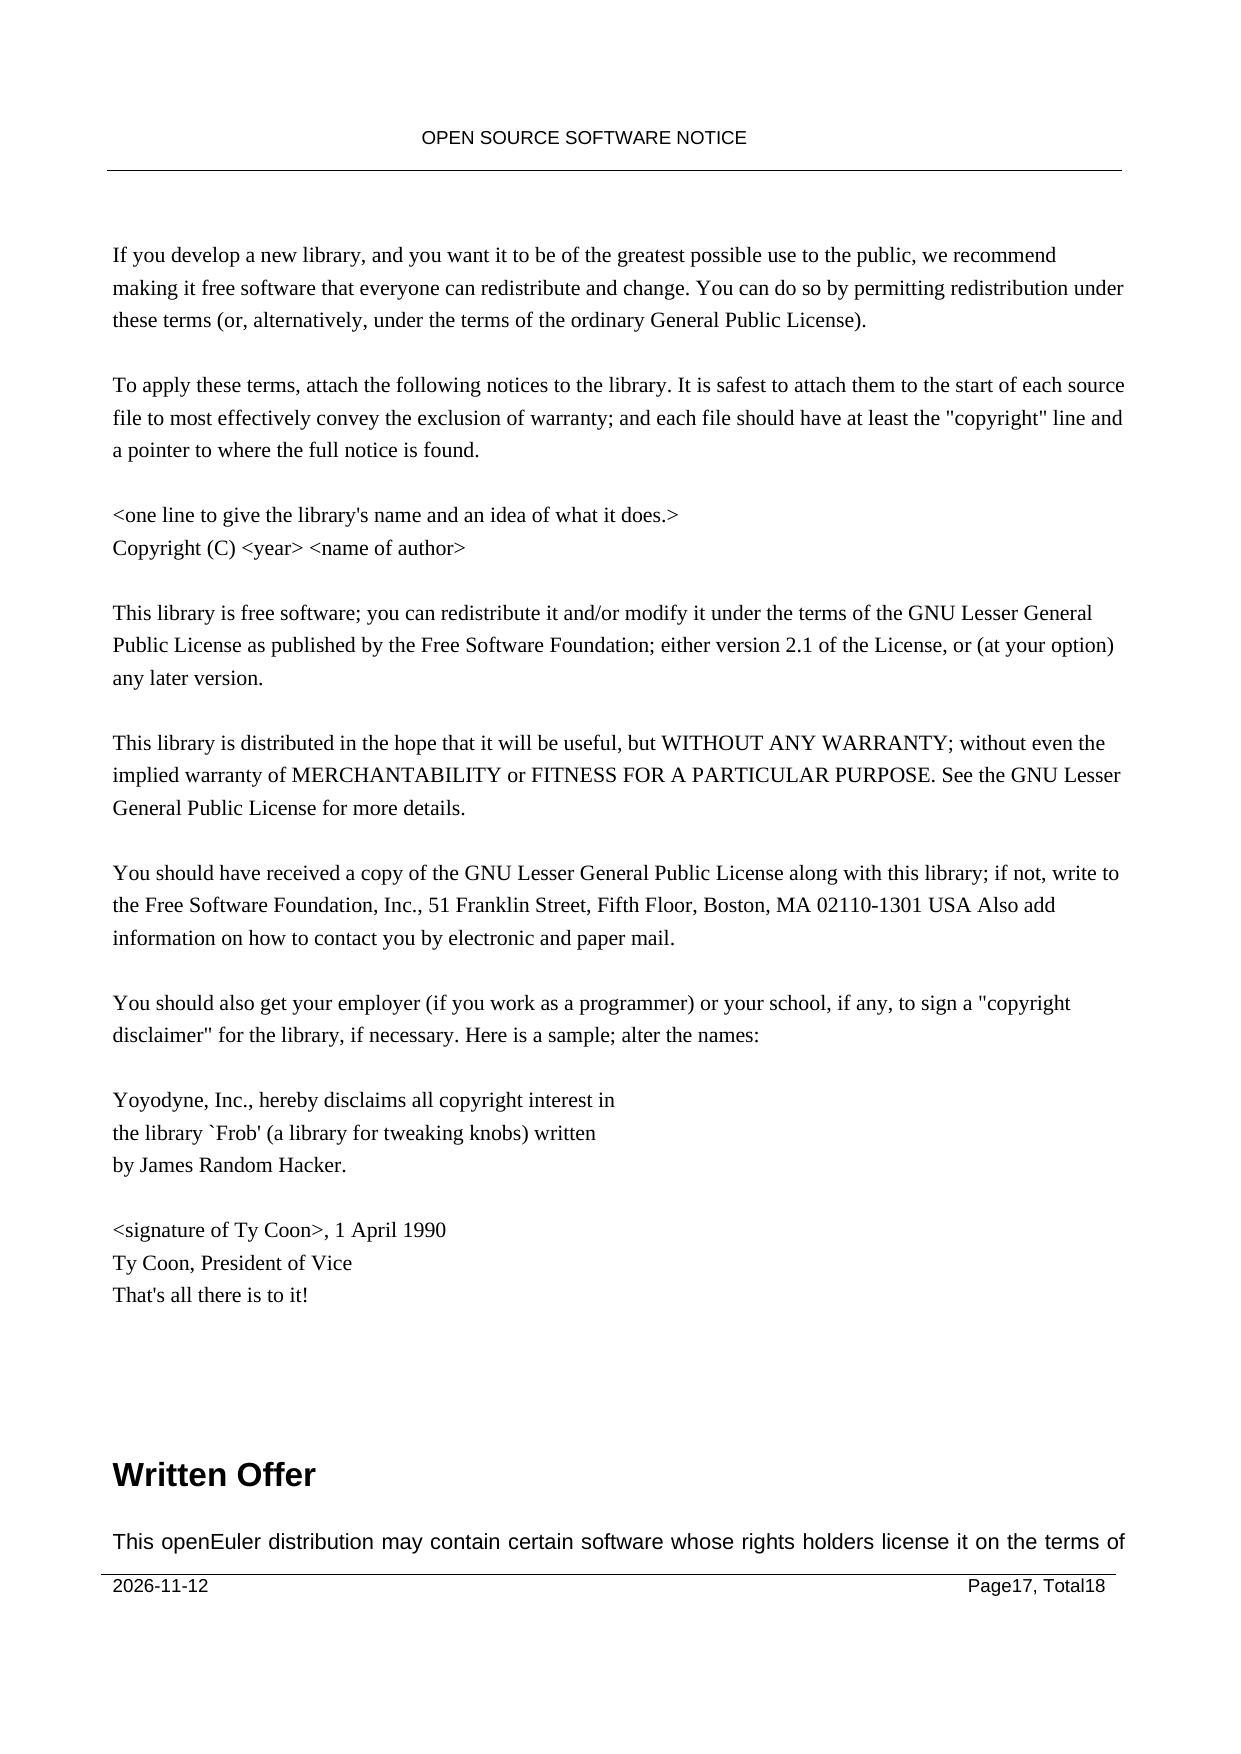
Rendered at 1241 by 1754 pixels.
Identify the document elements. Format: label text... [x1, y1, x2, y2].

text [112, 206, 1128, 1441]
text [112, 1526, 1128, 1558]
text Written Offer [112, 1441, 1128, 1506]
